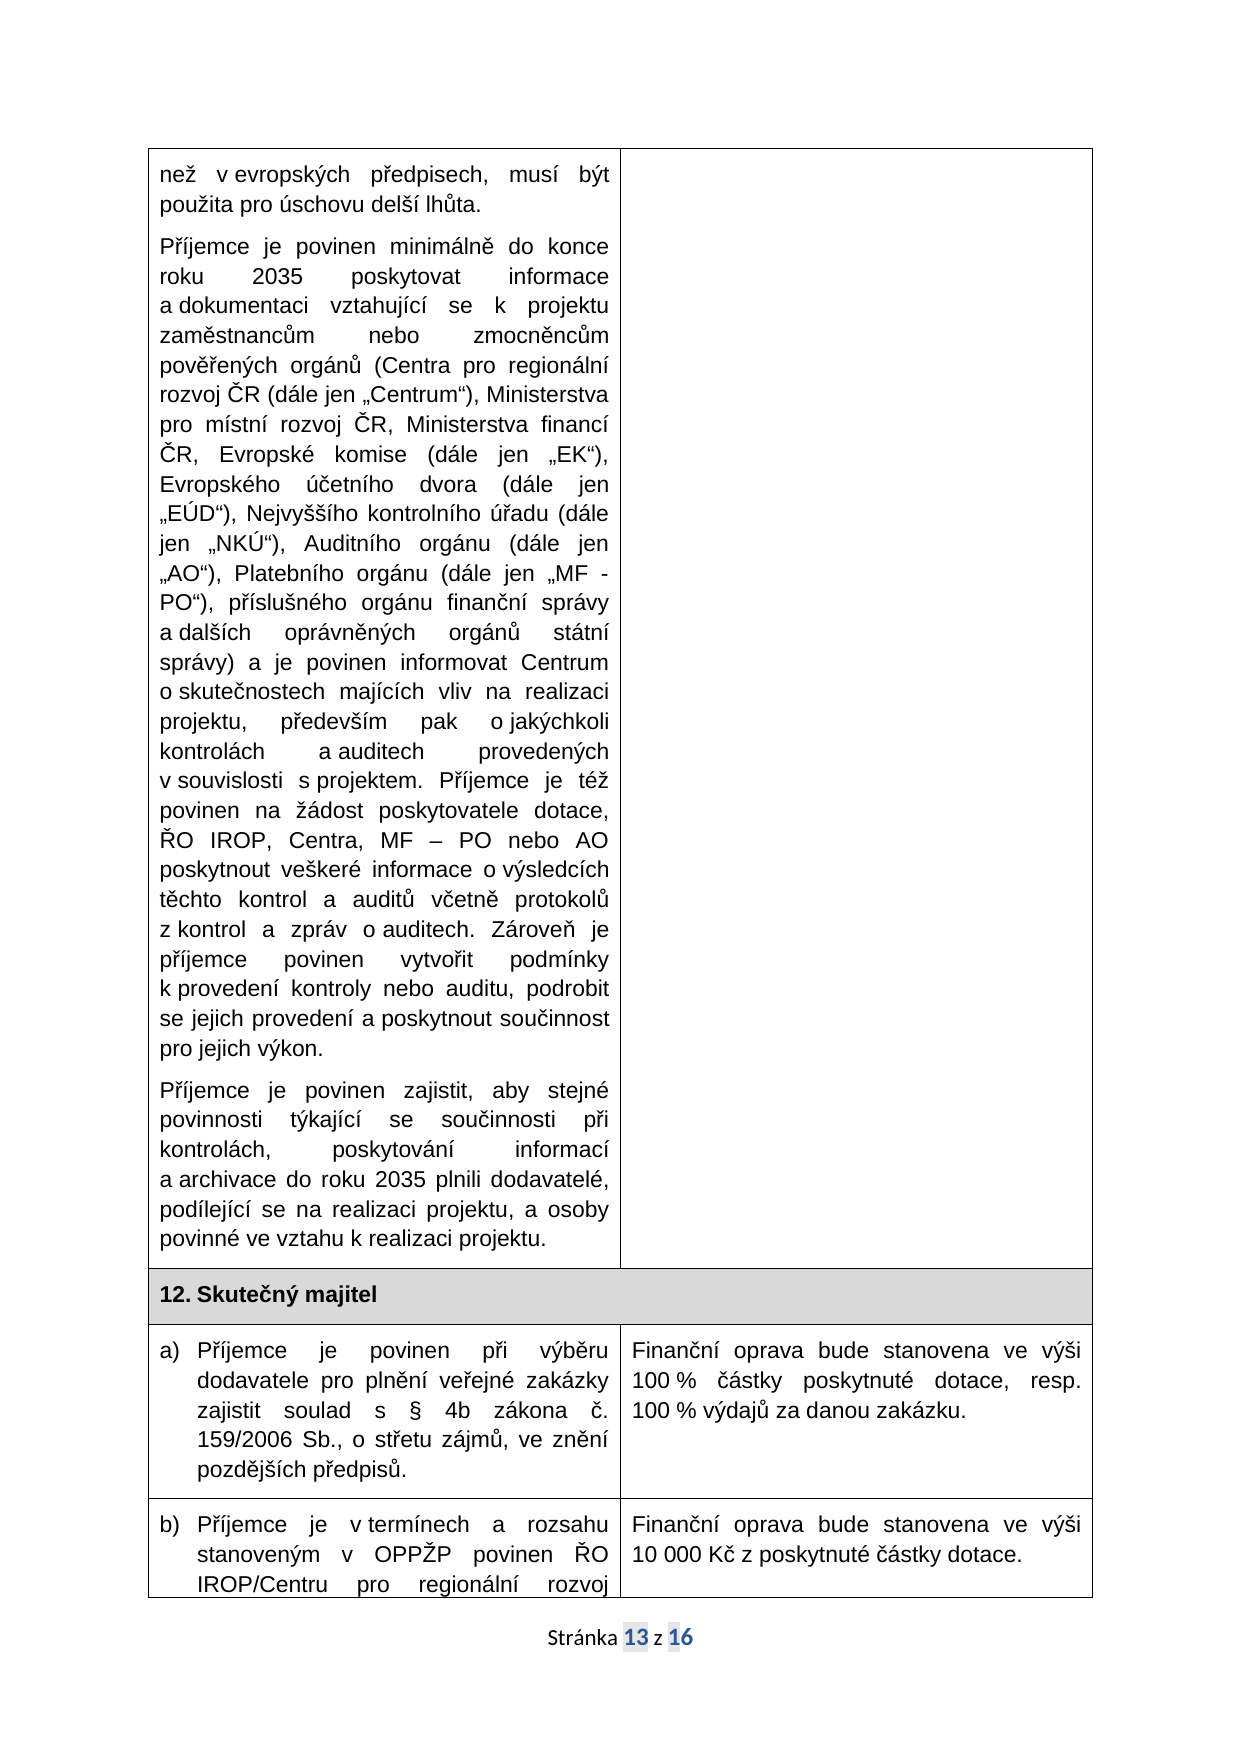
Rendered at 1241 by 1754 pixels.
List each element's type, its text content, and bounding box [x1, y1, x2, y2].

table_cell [149, 1499, 620, 1597]
table_cell Finanční oprava bude stanovena ve výši 100 % částky poskytnuté dotace, resp. 100 % výdajů za danou zakázku. [621, 1325, 1092, 1498]
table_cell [621, 1499, 1092, 1597]
table_cell Příjemce je povinen při výběru dodavatele pro plnění veřejné zakázky zajistit soulad s § 4b zákona č. 159/2006 Sb., o střetu zájmů, ve znění pozdějších předpisů. [149, 1325, 620, 1498]
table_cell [621, 149, 1092, 1268]
table_cell Skutečný majitel [149, 1269, 1092, 1324]
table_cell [149, 149, 620, 1268]
